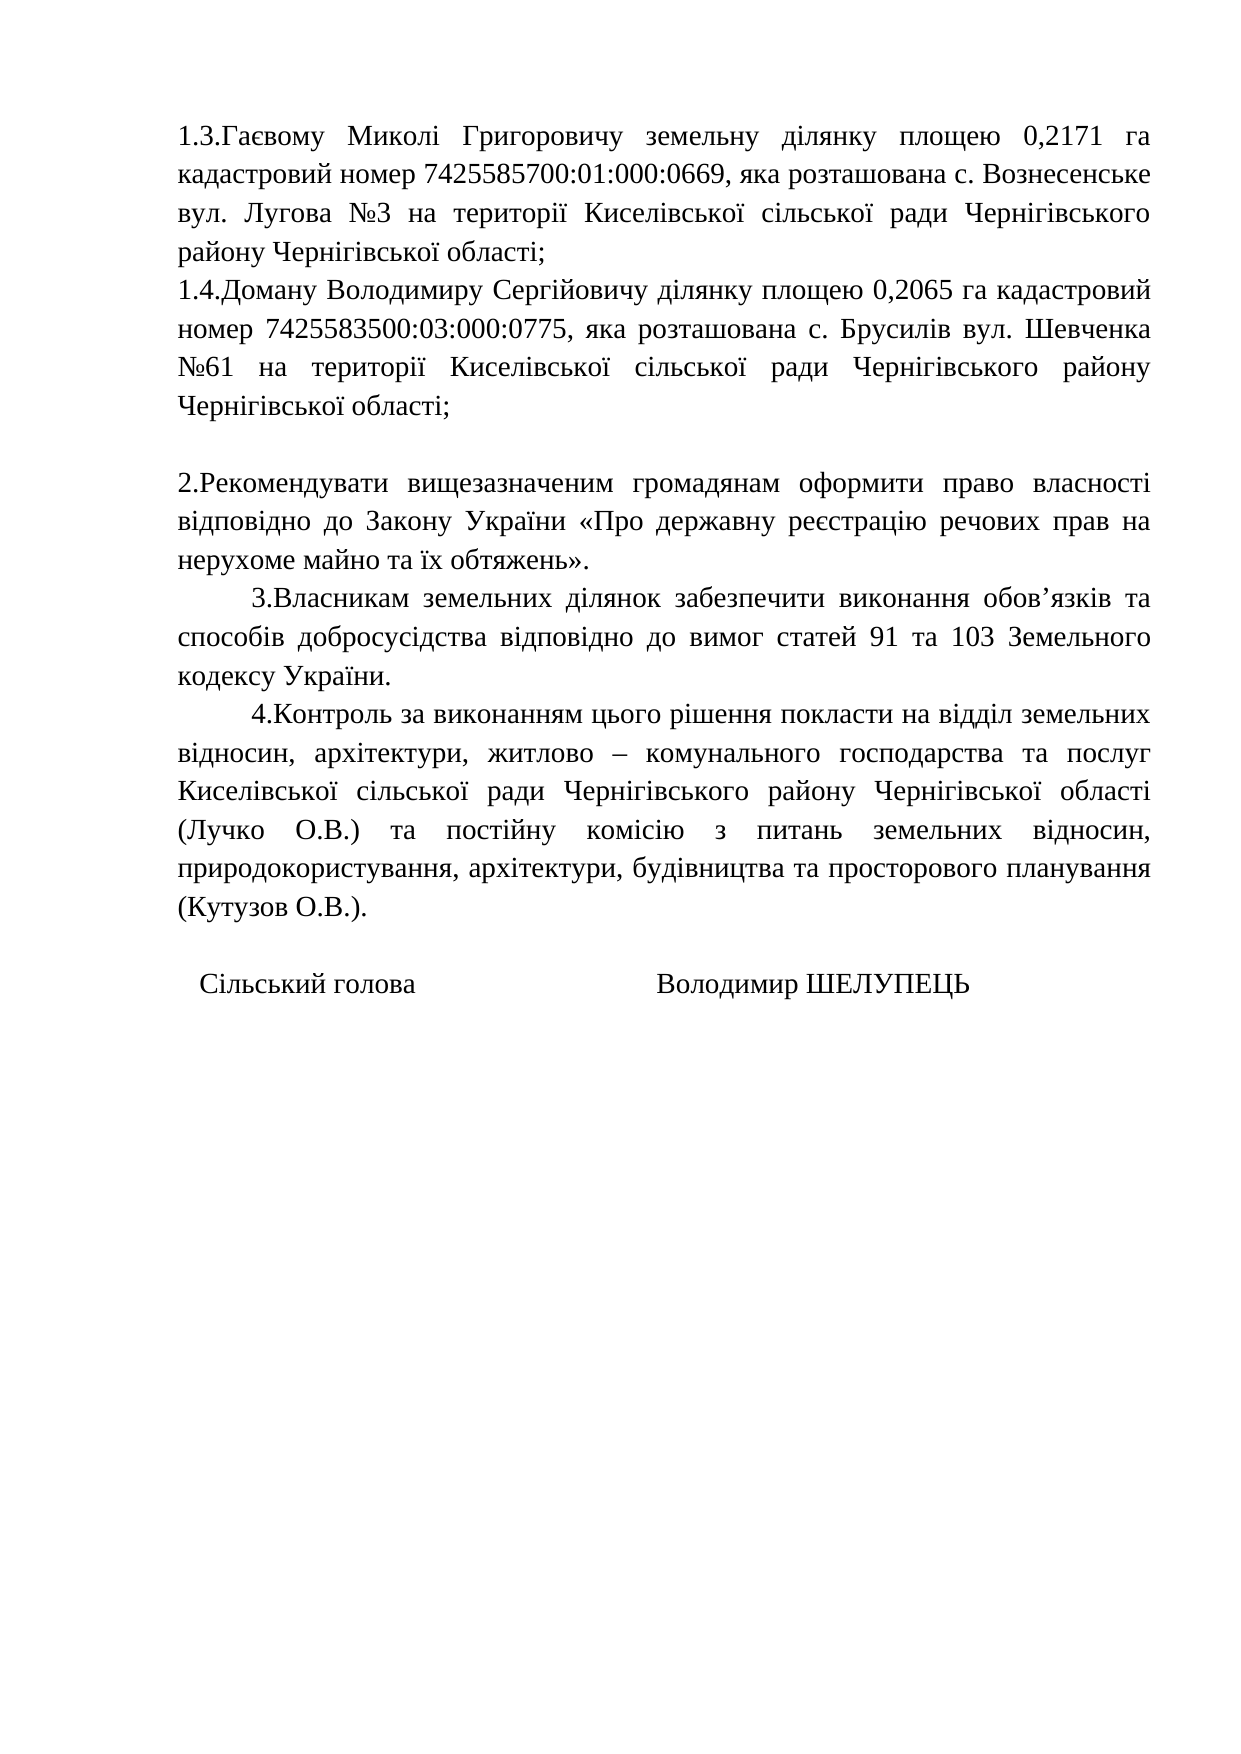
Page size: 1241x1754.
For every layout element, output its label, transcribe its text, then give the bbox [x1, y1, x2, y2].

text 3.Власникам земельних ділянок забезпечити виконання обов’язків та способів добросусідства відповідно до вимог статей 91 та 103 Земельного кодексу України. [177, 581, 1152, 691]
text 4.Контроль за виконанням цього рішення покласти на відділ земельних відносин, архітектури, житлово – комунального господарства та послуг Киселівської сільської ради Чернігівського району Чернігівської області (Лучко О.В.) та постійну комісію з питань земельних відносин, природокористування, архітектури, будівництва та просторового планування (Кутузов О.В.). [177, 696, 1152, 922]
text 1.4.Доману Володимиру Сергійовичу ділянку площею 0,2065 га кадастровий номер 7425583500:03:000:0775, яка розташована с. Брусилів вул. Шевченка №61 на території Киселівської сільської ради Чернігівського району Чернігівської області; [177, 272, 1152, 421]
text Сільський голова Володимир ШЕЛУПЕЦЬ [177, 966, 1152, 999]
text 1.3.Гаєвому Миколі Григоровичу земельну ділянку площею 0,2171 га кадастровий номер 7425585700:01:000:0669, яка розташована с. Вознесенське вул. Лугова №3 на території Киселівської сільської ради Чернігівського району Чернігівської області; [177, 118, 1152, 267]
text 2.Рекомендувати вищезазначеним громадянам оформити право власності відповідно до Закону України «Про державну реєстрацію речових прав на нерухоме майно та їх обтяжень». [177, 465, 1152, 576]
